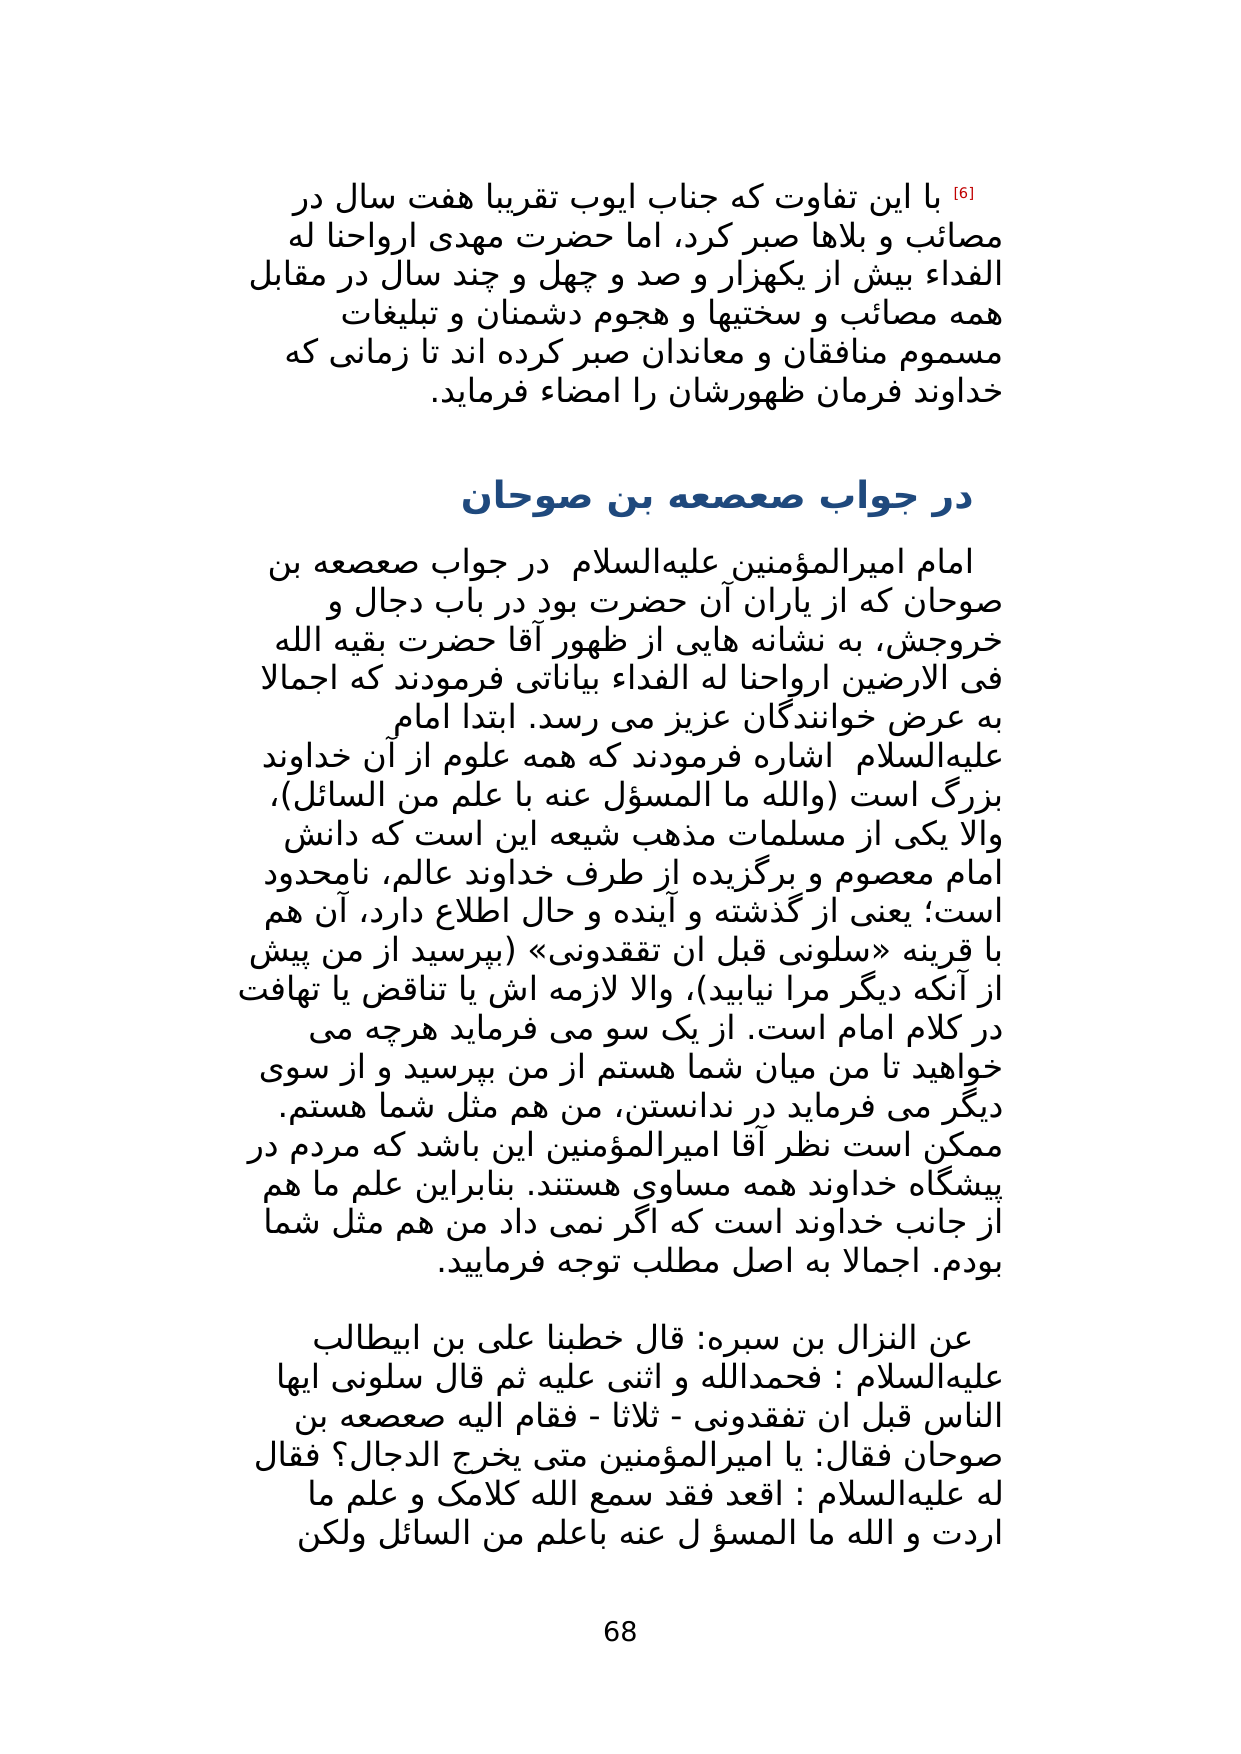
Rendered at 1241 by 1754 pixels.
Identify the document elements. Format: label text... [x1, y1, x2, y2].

text [6] با این تفاوت که جناب ایوب تقریبا هفت سال در مصائب و بلاها صبر کرد، اما حضرت مهدی ارواحنا له الفداء بیش از یکهزار و صد و چهل و چند سال در مقابل همه مصائب و سختیها و هجوم دشمنان و تبلیغات مسموم منافقان و معاندان صبر کرده اند تا زمانی که خداوند فرمان ظهورشان را امضاء فرماید. [236, 177, 1004, 410]
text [236, 1319, 1004, 1552]
subtitle در جواب صعصعه بن صوحان [236, 474, 1004, 517]
text امام امیرالمؤمنین عليه‌السلام در جواب صعصعه بن صوحان که از یاران آن حضرت بود در باب دجال و خروجش، به نشانه هایی از ظهور آقا حضرت بقیه الله فی الارضین ارواحنا له الفداء بیاناتی فرمودند که اجمالا به عرض خوانندگان عزیز می رسد. ابتدا امام عليه‌السلام اشاره فرمودند که همه علوم از آن خداوند بزرگ است (والله ما المسؤل عنه با علم من السائل)، والا یکی از مسلمات مذهب شیعه این است که دانش امام معصوم و برگزیده از طرف خداوند عالم، نامحدود است؛ یعنی از گذشته و آینده و حال اطلاع دارد، آن هم با قرینه «سلونی قبل ان تققدونی» (بپرسید از من پیش از آنکه دیگر مرا نیابید)، والا لازمه اش یا تناقض یا تهافت در کلام امام است. از یک سو می فرماید هرچه می خواهید تا من میان شما هستم از من بپرسید و از سوی دیگر می فرماید در ندانستن، من هم مثل شما هستم. ممکن است نظر آقا امیرالمؤمنین این باشد که مردم در پیشگاه خداوند همه مساوی هستند. بنابراین علم ما هم از جانب خداوند است که اگر نمی داد من هم مثل شما بودم. اجمالا به اصل مطلب توجه فرمایید. [236, 542, 1004, 1281]
